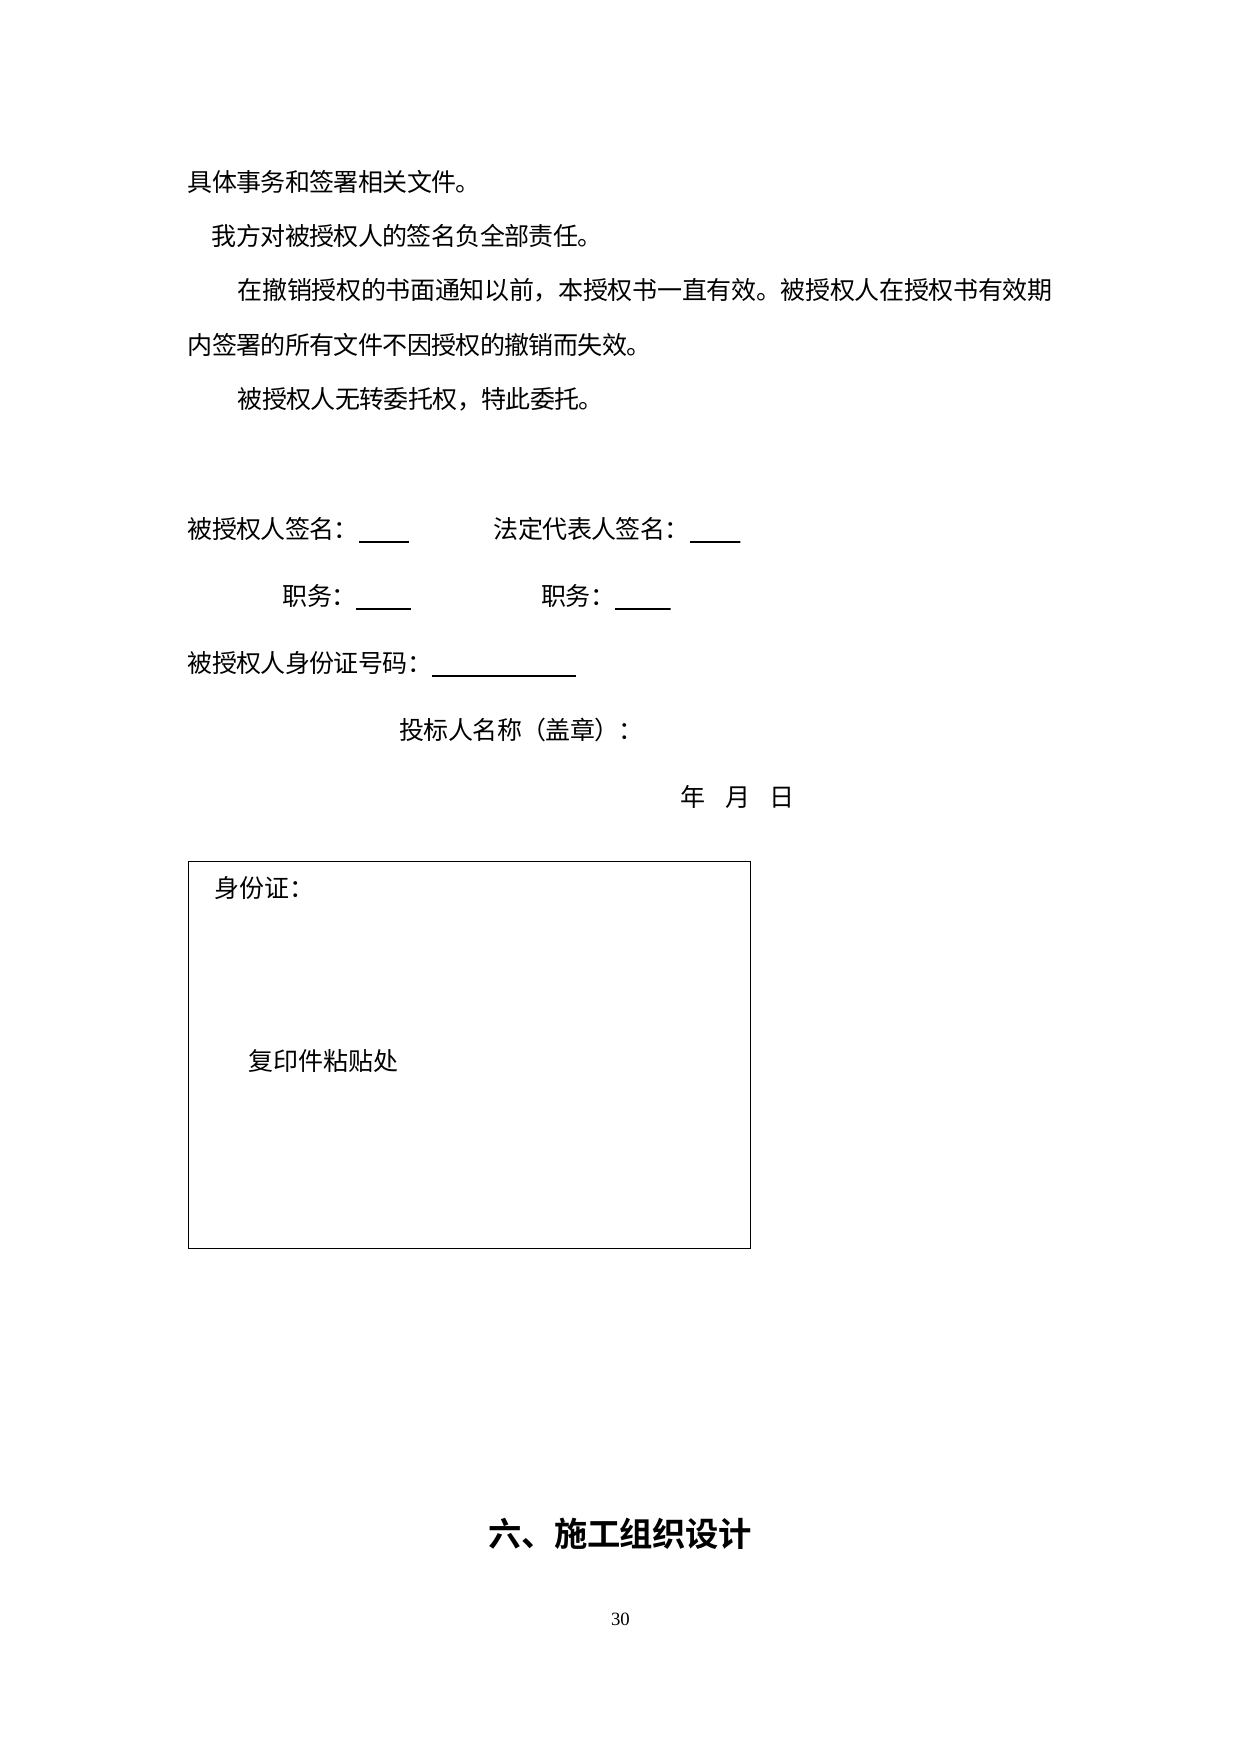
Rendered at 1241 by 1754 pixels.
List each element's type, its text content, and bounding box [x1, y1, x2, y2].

text 在撤销授权的书面通知以前，本授权书一直有效。被授权人在授权书有效期内签署的所有文件不因授权的撤销而失效。 [187, 271, 1053, 361]
text 被授权人签名： 法定代表人签名： [187, 510, 1053, 546]
text 投标人名称（盖章）： [187, 711, 1053, 747]
text 职务： 职务： [187, 577, 1053, 613]
text 六、施工组织设计 [187, 1499, 1053, 1564]
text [187, 162, 1053, 198]
text 年 月 日 [187, 777, 1053, 814]
text 被授权人无转委托权，特此委托。 [187, 379, 1053, 416]
text 被授权人身份证号码： [187, 644, 1053, 680]
text 我方对被授权人的签名负全部责任。 [187, 216, 1053, 253]
